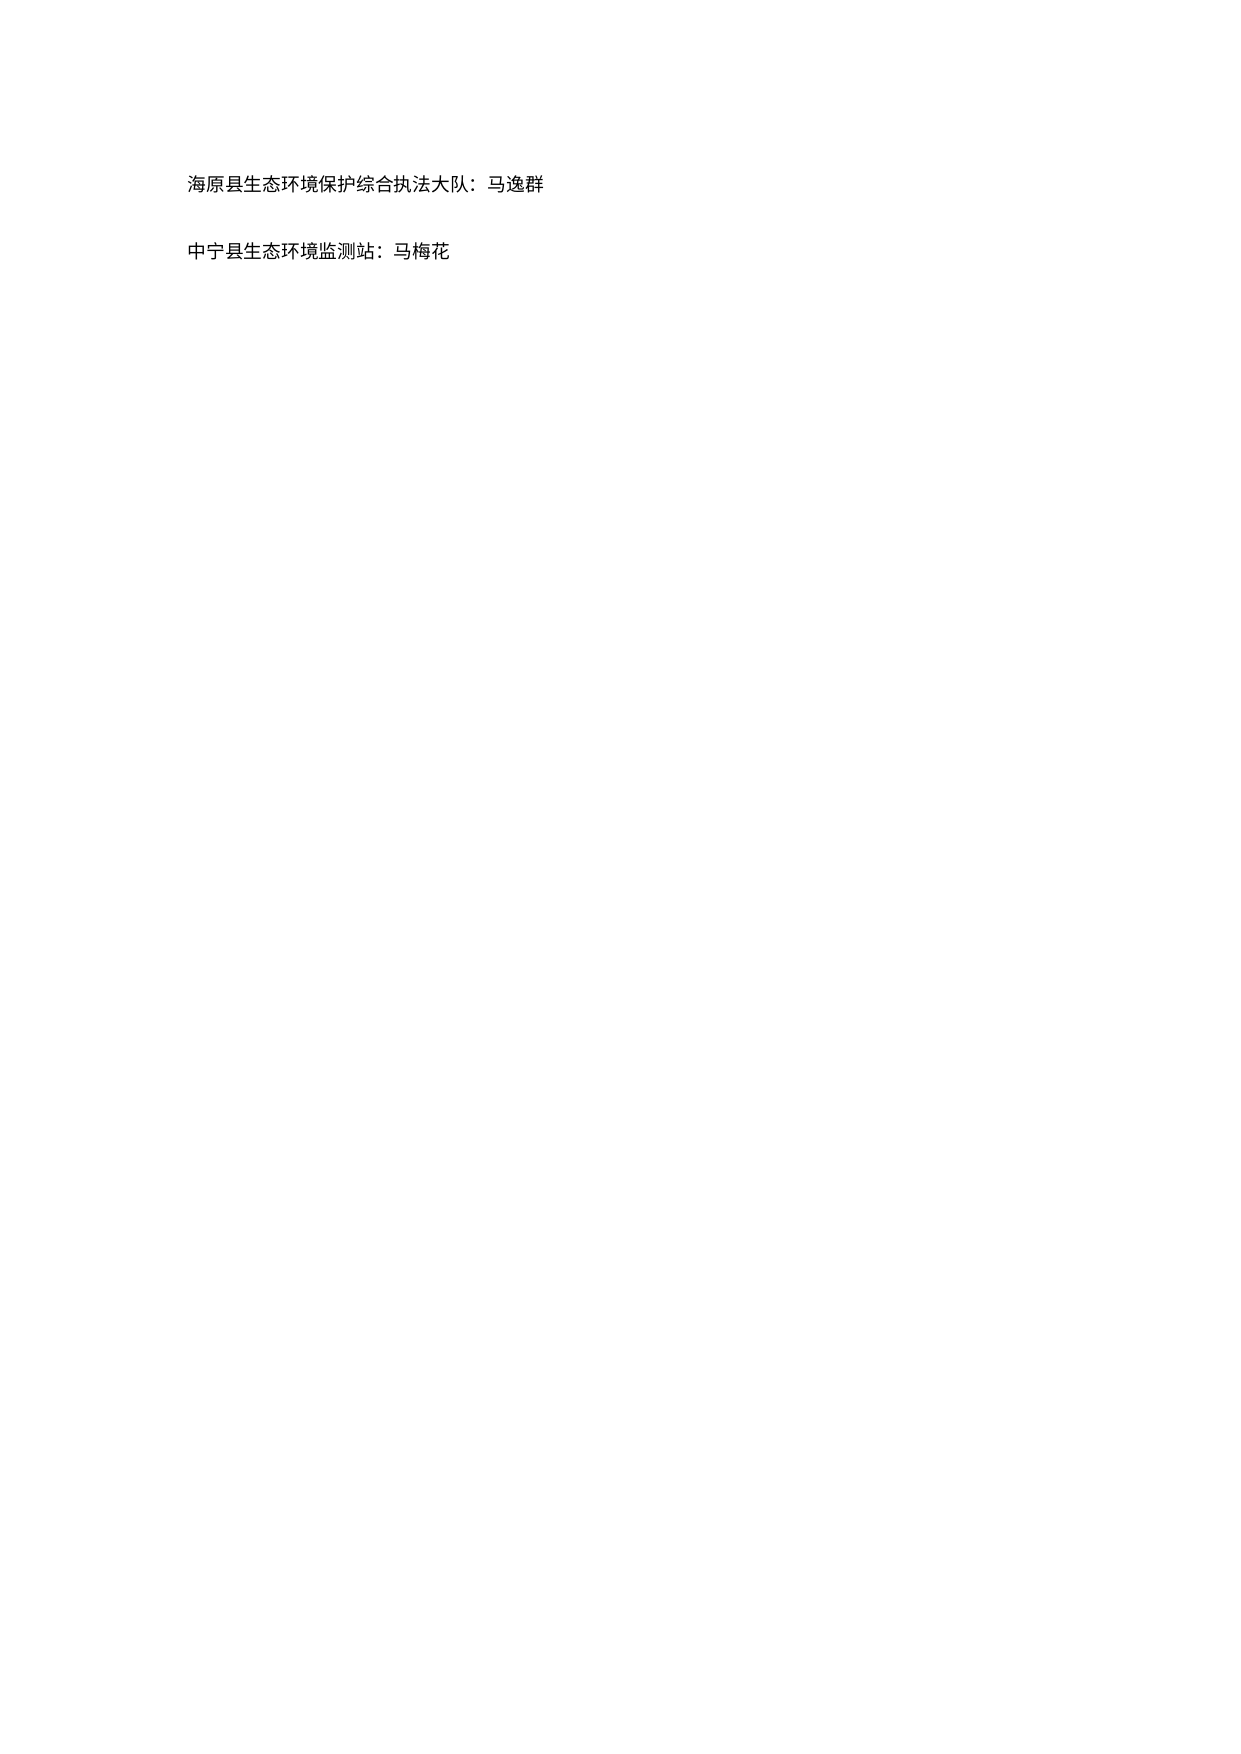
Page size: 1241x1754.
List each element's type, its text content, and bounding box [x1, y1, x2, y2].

text 中宁县生态环境监测站：马梅花 [187, 231, 1053, 269]
text 海原县生态环境保护综合执法大队：马逸群 [187, 164, 1053, 202]
